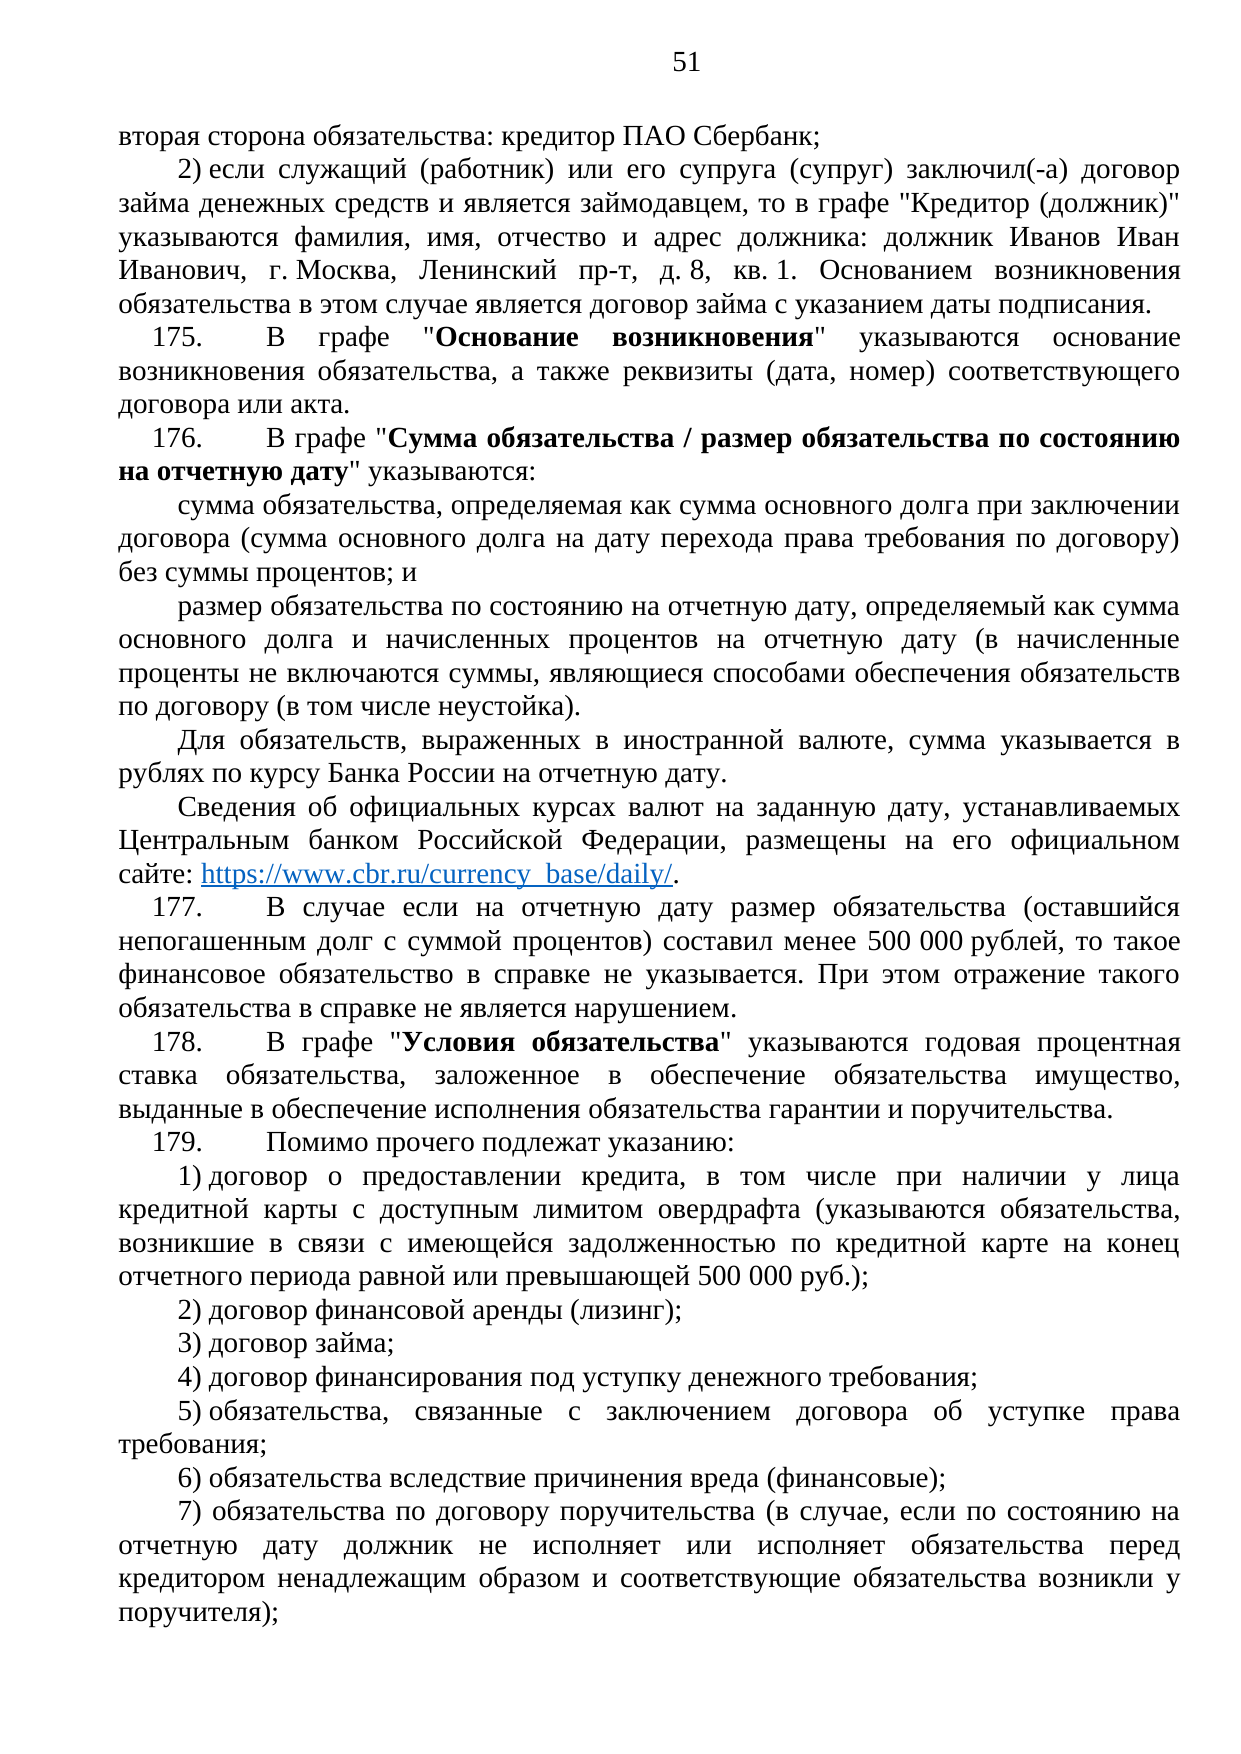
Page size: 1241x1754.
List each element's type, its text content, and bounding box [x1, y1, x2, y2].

text 6) обязательства вследствие причинения вреда (финансовые); [118, 1460, 1181, 1493]
list Для обязательств, выраженных в иностранной валюте, сумма указывается в рублях по курсу Банка России на отчетную дату. [118, 722, 1181, 789]
list В случае если на отчетную дату размер обязательства (оставшийся непогашенным долг с суммой процентов) составил менее 500 000 рублей, то такое финансовое обязательство в справке не указывается. При этом отражение такого обязательства в справке не является нарушением. [118, 889, 1181, 1024]
list В графе "Основание возникновения" указываются основание возникновения обязательства, а также реквизиты (дата, номер) соответствующего договора или акта. [118, 319, 1181, 420]
text Сведения об официальных курсах валют на заданную дату, устанавливаемых Центральным банком Российской Федерации, размещены на его официальном сайте: https://www.cbr.ru/currency_base/daily/. [118, 789, 1181, 889]
text 3) договор займа; [118, 1326, 1181, 1359]
list сумма обязательства, определяемая как сумма основного долга при заключении договора (сумма основного долга на дату перехода права требования по договору) без суммы процентов; и [118, 487, 1181, 588]
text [118, 118, 1181, 152]
text 2) договор финансовой аренды (лизинг); [118, 1292, 1181, 1326]
list размер обязательства по состоянию на отчетную дату, определяемый как сумма основного долга и начисленных процентов на отчетную дату (в начисленные проценты не включаются суммы, являющиеся способами обеспечения обязательств по договору (в том числе неустойка). [118, 588, 1181, 722]
list В графе "Сумма обязательства / размер обязательства по состоянию на отчетную дату" указываются: [118, 420, 1181, 487]
text 7) обязательства по договору поручительства (в случае, если по состоянию на отчетную дату должник не исполняет или исполняет обязательства перед кредитором ненадлежащим образом и соответствующие обязательства возникли у поручителя); [118, 1493, 1181, 1627]
list 4) договор финансирования под уступку денежного требования; [118, 1359, 1181, 1393]
list В графе "Условия обязательства" указываются годовая процентная ставка обязательства, заложенное в обеспечение обязательства имущество, выданные в обеспечение исполнения обязательства гарантии и поручительства. [118, 1024, 1181, 1124]
list Помимо прочего подлежат указанию: [118, 1124, 1181, 1158]
text 2) если служащий (работник) или его супруга (супруг) заключил(-а) договор займа денежных средств и является займодавцем, то в графе "Кредитор (должник)" указываются фамилия, имя, отчество и адрес должника: должник Иванов Иван Иванович, г. Москва, Ленинский пр-т, д. 8, кв. 1. Основанием возникновения обязательства в этом случае является договор займа с указанием даты подписания. [118, 152, 1181, 319]
list 5) обязательства, связанные с заключением договора об уступке права требования; [118, 1393, 1181, 1460]
text 1) договор о предоставлении кредита, в том числе при наличии у лица кредитной карты с доступным лимитом овердрафта (указываются обязательства, возникшие в связи с имеющейся задолженностью по кредитной карте на конец отчетного периода равной или превышающей 500 000 руб.); [118, 1158, 1181, 1292]
